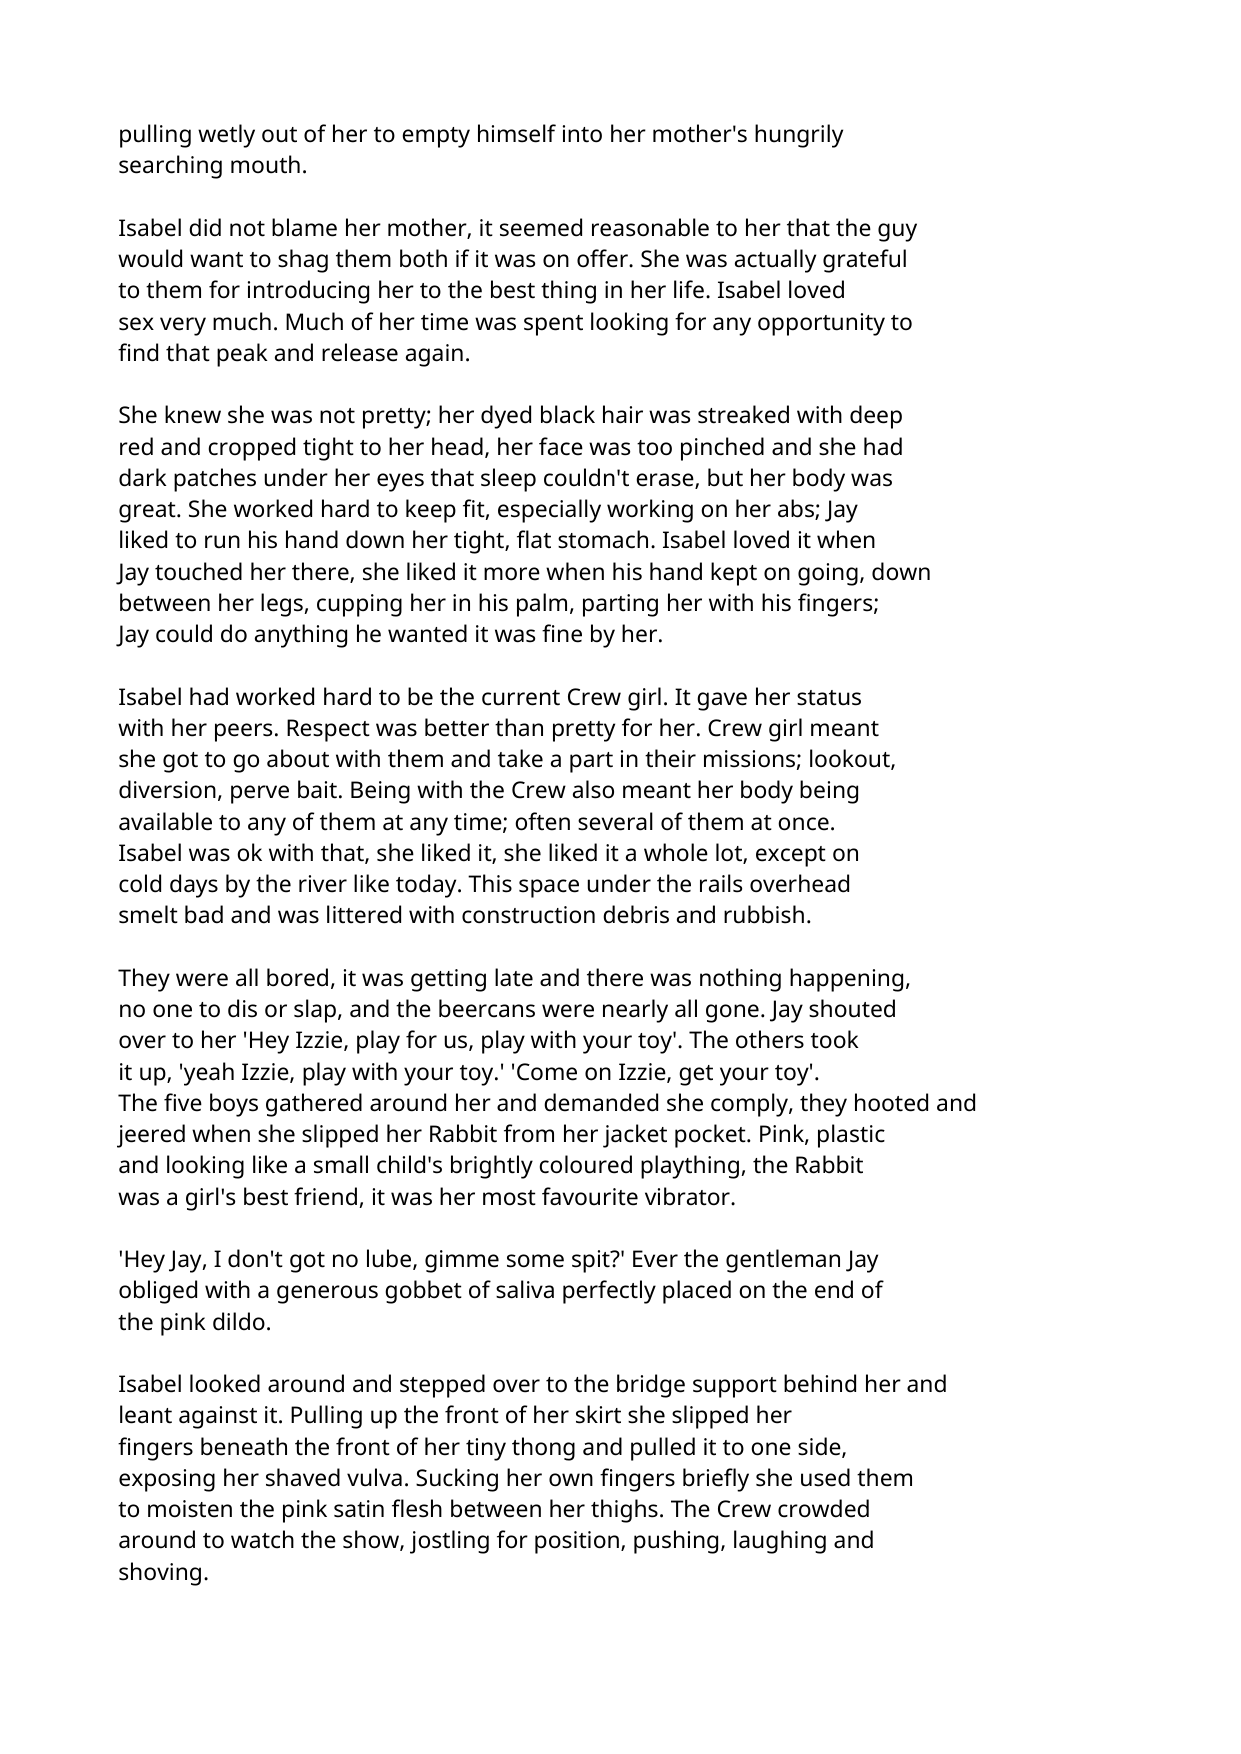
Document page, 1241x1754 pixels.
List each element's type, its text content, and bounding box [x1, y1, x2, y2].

text cold days by the river like today. This space under the rails overhead [118, 868, 1122, 899]
text sex very much. Much of her time was spent looking for any opportunity to [118, 306, 1122, 337]
text diversion, perve bait. Being with the Crew also meant her body being [118, 774, 1122, 806]
text dark patches under her eyes that sleep couldn't erase, but her body was [118, 462, 1122, 493]
text to them for introducing her to the best thing in her life. Isabel loved [118, 274, 1122, 306]
text jeered when she slipped her Rabbit from her jacket pocket. Pink, plastic [118, 1118, 1122, 1149]
text no one to dis or slap, and the beercans were nearly all gone. Jay shouted [118, 993, 1122, 1024]
text over to her 'Hey Izzie, play for us, play with your toy'. The others took [118, 1024, 1122, 1056]
text was a girl's best friend, it was her most favourite vibrator. [118, 1181, 1122, 1212]
text it up, 'yeah Izzie, play with your toy.' 'Come on Izzie, get your toy'. [118, 1056, 1122, 1087]
text Jay could do anything he wanted it was fine by her. [118, 618, 1122, 649]
text smelt bad and was littered with construction debris and rubbish. [118, 899, 1122, 931]
text available to any of them at any time; often several of them at once. [118, 806, 1122, 837]
text Jay touched her there, she liked it more when his hand kept on going, down [118, 556, 1122, 587]
text pulling wetly out of her to empty himself into her mother's hungrily [118, 118, 1122, 149]
text she got to go about with them and take a part in their missions; lookout, [118, 743, 1122, 774]
text leant against it. Pulling up the front of her skirt she slipped her [118, 1399, 1122, 1431]
text Isabel did not blame her mother, it seemed reasonable to her that the guy [118, 212, 1122, 243]
text around to watch the show, jostling for position, pushing, laughing and [118, 1524, 1122, 1556]
text great. She worked hard to keep fit, especially working on her abs; Jay [118, 493, 1122, 524]
text with her peers. Respect was better than pretty for her. Crew girl meant [118, 712, 1122, 743]
text find that peak and release again. [118, 337, 1122, 368]
text 'Hey Jay, I don't got no lube, gimme some spit?' Ever the gentleman Jay [118, 1243, 1122, 1274]
text She knew she was not pretty; her dyed black hair was streaked with deep [118, 399, 1122, 431]
text searching mouth. [118, 149, 1122, 181]
text Isabel had worked hard to be the current Crew girl. It gave her status [118, 681, 1122, 712]
text and looking like a small child's brightly coloured plaything, the Rabbit [118, 1149, 1122, 1181]
text They were all bored, it was getting late and there was nothing happening, [118, 962, 1122, 993]
text red and cropped tight to her head, her face was too pinched and she had [118, 431, 1122, 462]
text between her legs, cupping her in his palm, parting her with his fingers; [118, 587, 1122, 618]
text Isabel was ok with that, she liked it, she liked it a whole lot, except on [118, 837, 1122, 868]
text the pink dildo. [118, 1306, 1122, 1337]
text exposing her shaved vulva. Sucking her own fingers briefly she used them [118, 1462, 1122, 1493]
text liked to run his hand down her tight, flat stomach. Isabel loved it when [118, 524, 1122, 556]
text The five boys gathered around her and demanded she comply, they hooted and [118, 1087, 1122, 1118]
text would want to shag them both if it was on offer. She was actually grateful [118, 243, 1122, 274]
text shoving. [118, 1556, 1122, 1587]
text fingers beneath the front of her tiny thong and pulled it to one side, [118, 1431, 1122, 1462]
text obliged with a generous gobbet of saliva perfectly placed on the end of [118, 1274, 1122, 1306]
text Isabel looked around and stepped over to the bridge support behind her and [118, 1368, 1122, 1399]
text to moisten the pink satin flesh between her thighs. The Crew crowded [118, 1493, 1122, 1524]
